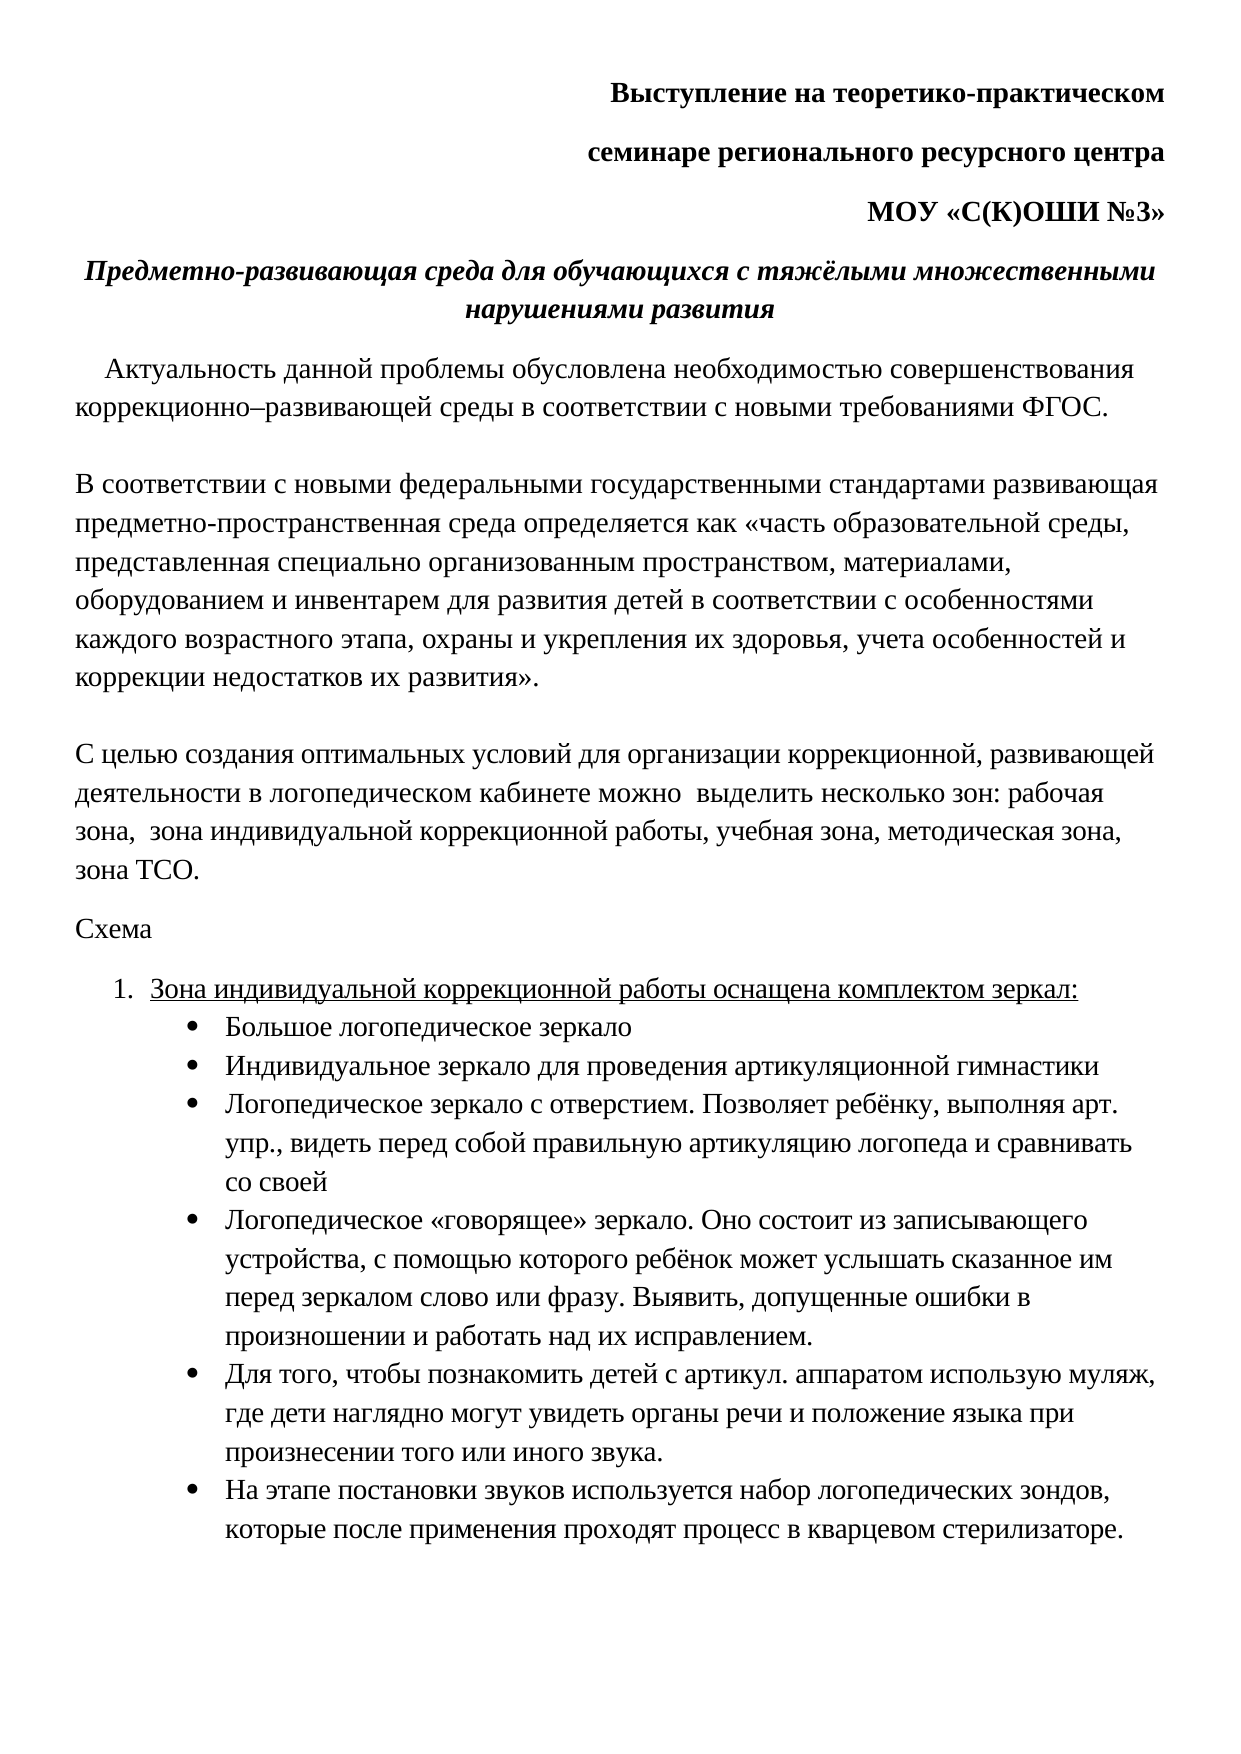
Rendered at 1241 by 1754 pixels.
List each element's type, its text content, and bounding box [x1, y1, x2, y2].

text В соответствии с новыми федеральными государственными стандартами развивающая предметно-пространственная среда определяется как «часть образовательной среды, представленная специально организованным пространством, материалами, оборудованием и инвентарем для развития детей в соответствии с особенностями каждого возрастного этапа, охраны и укрепления их здоровья, учета особенностей и коррекции недостатков их развития». [75, 467, 1165, 693]
text МОУ «С(К)ОШИ №3» [75, 194, 1165, 227]
text семинаре регионального ресурсного центра [75, 134, 1165, 168]
list Для того, чтобы познакомить детей с артикул. аппаратом использую муляж, где дети наглядно могут увидеть органы речи и положение языка при произнесении того или иного звука. [187, 1357, 1165, 1467]
list Индивидуальное зеркало для проведения артикуляционной гимнастики [187, 1048, 1165, 1082]
text С целью создания оптимальных условий для организации коррекционной, развивающей деятельности в логопедическом кабинете можно выделить несколько зон: рабочая зона, зона индивидуальной коррекционной работы, учебная зона, методическая зона, зона ТСО. [75, 736, 1165, 886]
text Выступление на теоретико-практическом [75, 75, 1165, 108]
text Схема [75, 911, 1165, 945]
list Зона индивидуальной коррекционной работы оснащена комплектом зеркал: [112, 971, 1165, 1004]
list Логопедическое «говорящее» зеркало. Оно состоит из записывающего устройства, с помощью которого ребёнок может услышать сказанное им перед зеркалом слово или фразу. Выявить, допущенные ошибки в произношении и работать над их исправлением. [187, 1202, 1165, 1352]
text Актуальность данной проблемы обусловлена необходимостью совершенствования коррекционно–развивающей среды в соответствии с новыми требованиями ФГОС. [75, 351, 1165, 423]
text Предметно-развивающая среда для обучающихся с тяжёлыми множественными нарушениями развития [75, 253, 1165, 325]
list На этапе постановки звуков используется набор логопедических зондов, которые после применения проходят процесс в кварцевом стерилизаторе. [187, 1472, 1165, 1544]
list Логопедическое зеркало с отверстием. Позволяет ребёнку, выполняя арт. упр., видеть перед собой правильную артикуляцию логопеда и сравнивать со своей [187, 1087, 1165, 1197]
list Большое логопедическое зеркало [187, 1009, 1165, 1043]
